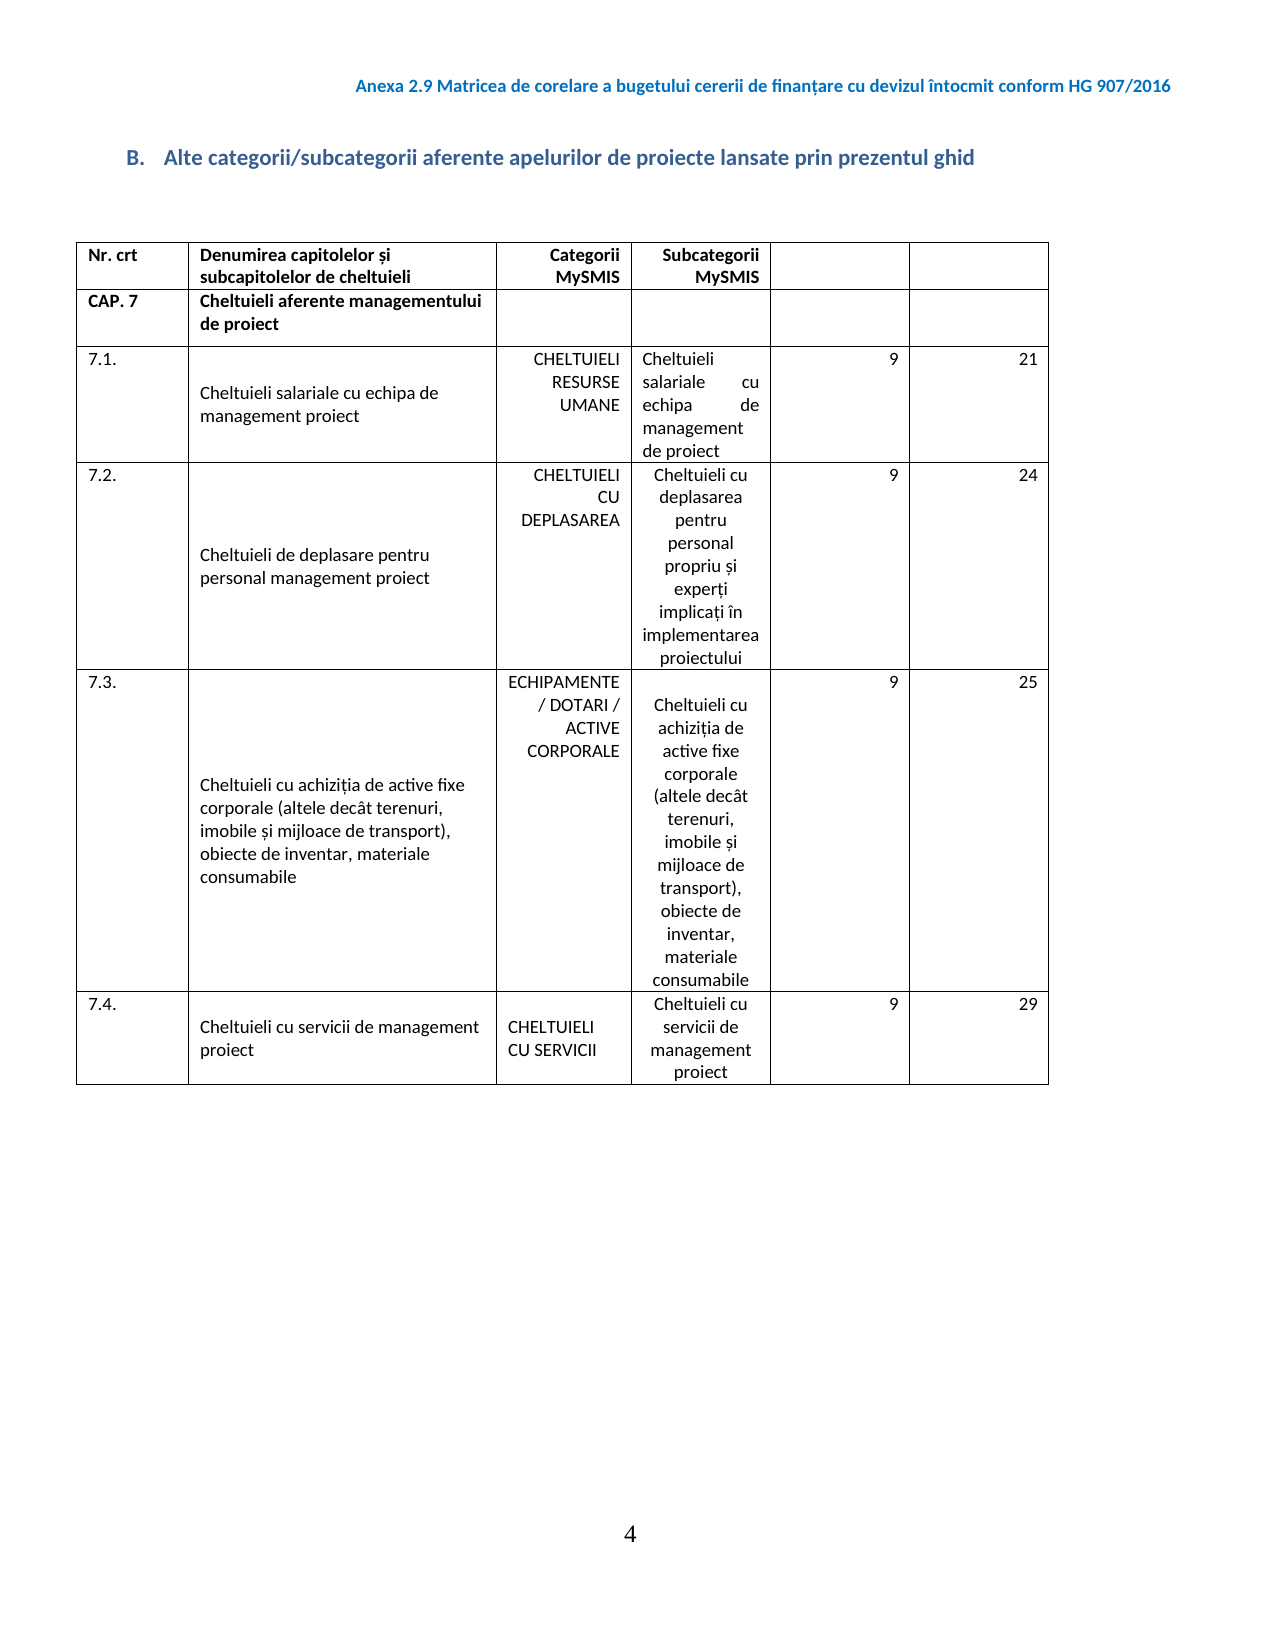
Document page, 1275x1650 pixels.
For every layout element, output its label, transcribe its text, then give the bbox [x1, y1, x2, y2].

table_header Denumirea capitolelor şi subcapitolelor de cheltuieli [189, 243, 496, 288]
table_cell 25 [910, 670, 1048, 991]
table_cell 9 [771, 463, 909, 669]
table_cell Cheltuieli cu deplasarea pentru personal propriu și experți implicați în implementarea proiectului [632, 463, 770, 669]
table_cell 7.2. [77, 463, 188, 669]
table_cell Cheltuieli salariale cu echipa de management proiect [189, 347, 496, 462]
table_header [771, 243, 909, 288]
table_cell Cheltuieli salariale cu echipa de management de proiect [632, 347, 770, 462]
table_cell [910, 290, 1048, 346]
table_cell 7.1. [77, 347, 188, 462]
table_cell CHELTUIELI CU SERVICII [497, 992, 631, 1083]
table_cell Cheltuieli cu servicii de management proiect [189, 992, 496, 1083]
table_cell 21 [910, 347, 1048, 462]
table_cell CHELTUIELI CU DEPLASAREA [497, 463, 631, 669]
table_header Categorii MySMIS [497, 243, 631, 288]
table_cell 9 [771, 670, 909, 991]
table_header [910, 243, 1048, 288]
table_cell [632, 290, 770, 346]
table_cell 9 [771, 347, 909, 462]
table_header Nr. crt [77, 243, 188, 288]
table_cell CHELTUIELI RESURSE UMANE [497, 347, 631, 462]
table_cell Cheltuieli aferente managementului de proiect [189, 290, 496, 346]
table_cell 7.4. [77, 992, 188, 1083]
table_cell 29 [910, 992, 1048, 1083]
table_cell [771, 290, 909, 346]
table_cell Cheltuieli cu achiziția de active fixe corporale (altele decât terenuri, imobile și mijloace de transport), obiecte de inventar, materiale consumabile [632, 670, 770, 991]
table_cell 9 [771, 992, 909, 1083]
table_cell 7.3. [77, 670, 188, 991]
table_cell Cheltuieli cu servicii de management proiect [632, 992, 770, 1083]
table_cell Cheltuieli cu achiziția de active fixe corporale (altele decât terenuri, imobile și mijloace de transport), obiecte de inventar, materiale consumabile [189, 670, 496, 991]
table_header Subcategorii MySMIS [632, 243, 770, 288]
table_cell 24 [910, 463, 1048, 669]
table_cell Cheltuieli de deplasare pentru personal management proiect [189, 463, 496, 669]
table_cell [497, 290, 631, 346]
table_cell ECHIPAMENTE / DOTARI / ACTIVE CORPORALE [497, 670, 631, 991]
table_cell CAP. 7 [77, 290, 188, 346]
subtitle Alte categorii/subcategorii aferente apelurilor de proiecte lansate prin prezentul ghid [126, 143, 1172, 171]
